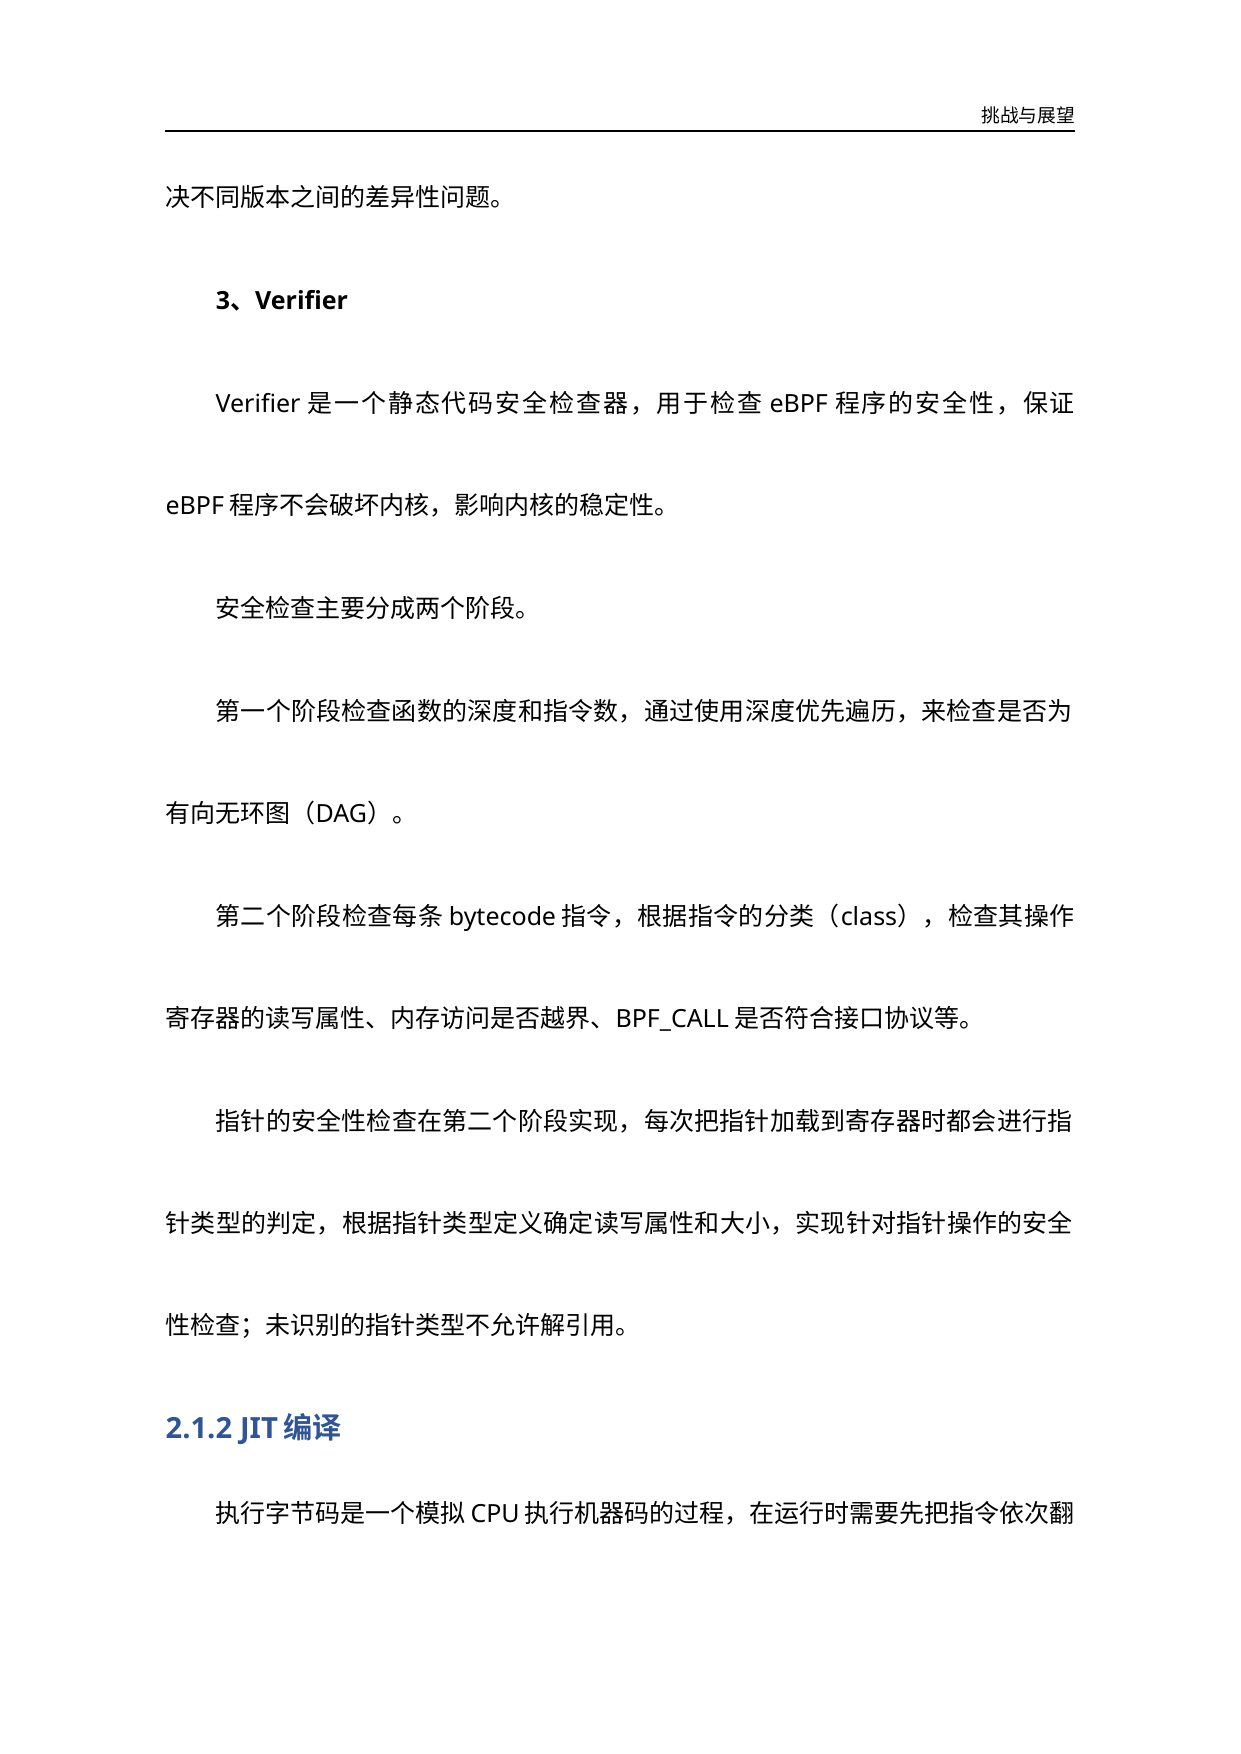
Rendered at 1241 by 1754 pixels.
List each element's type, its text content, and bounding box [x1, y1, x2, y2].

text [165, 1477, 1075, 1545]
text 3、Verifier [165, 265, 1075, 333]
text Verifier是一个静态代码安全检查器，用于检查eBPF程序的安全性，保证eBPF程序不会破坏内核，影响内核的稳定性。 [165, 368, 1075, 538]
text 安全检查主要分成两个阶段。 [165, 573, 1075, 641]
text 第一个阶段检查函数的深度和指令数，通过使用深度优先遍历，来检查是否为有向无环图（DAG）。 [165, 676, 1075, 846]
text 第二个阶段检查每条bytecode指令，根据指令的分类（class），检查其操作寄存器的读写属性、内存访问是否越界、BPF_CALL是否符合接口协议等。 [165, 881, 1075, 1051]
text 指针的安全性检查在第二个阶段实现，每次把指针加载到寄存器时都会进行指针类型的判定，根据指针类型定义确定读写属性和大小，实现针对指针操作的安全性检查；未识别的指针类型不允许解引用。 [165, 1086, 1075, 1357]
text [165, 162, 1075, 230]
subtitle JIT编译 [165, 1392, 1075, 1460]
